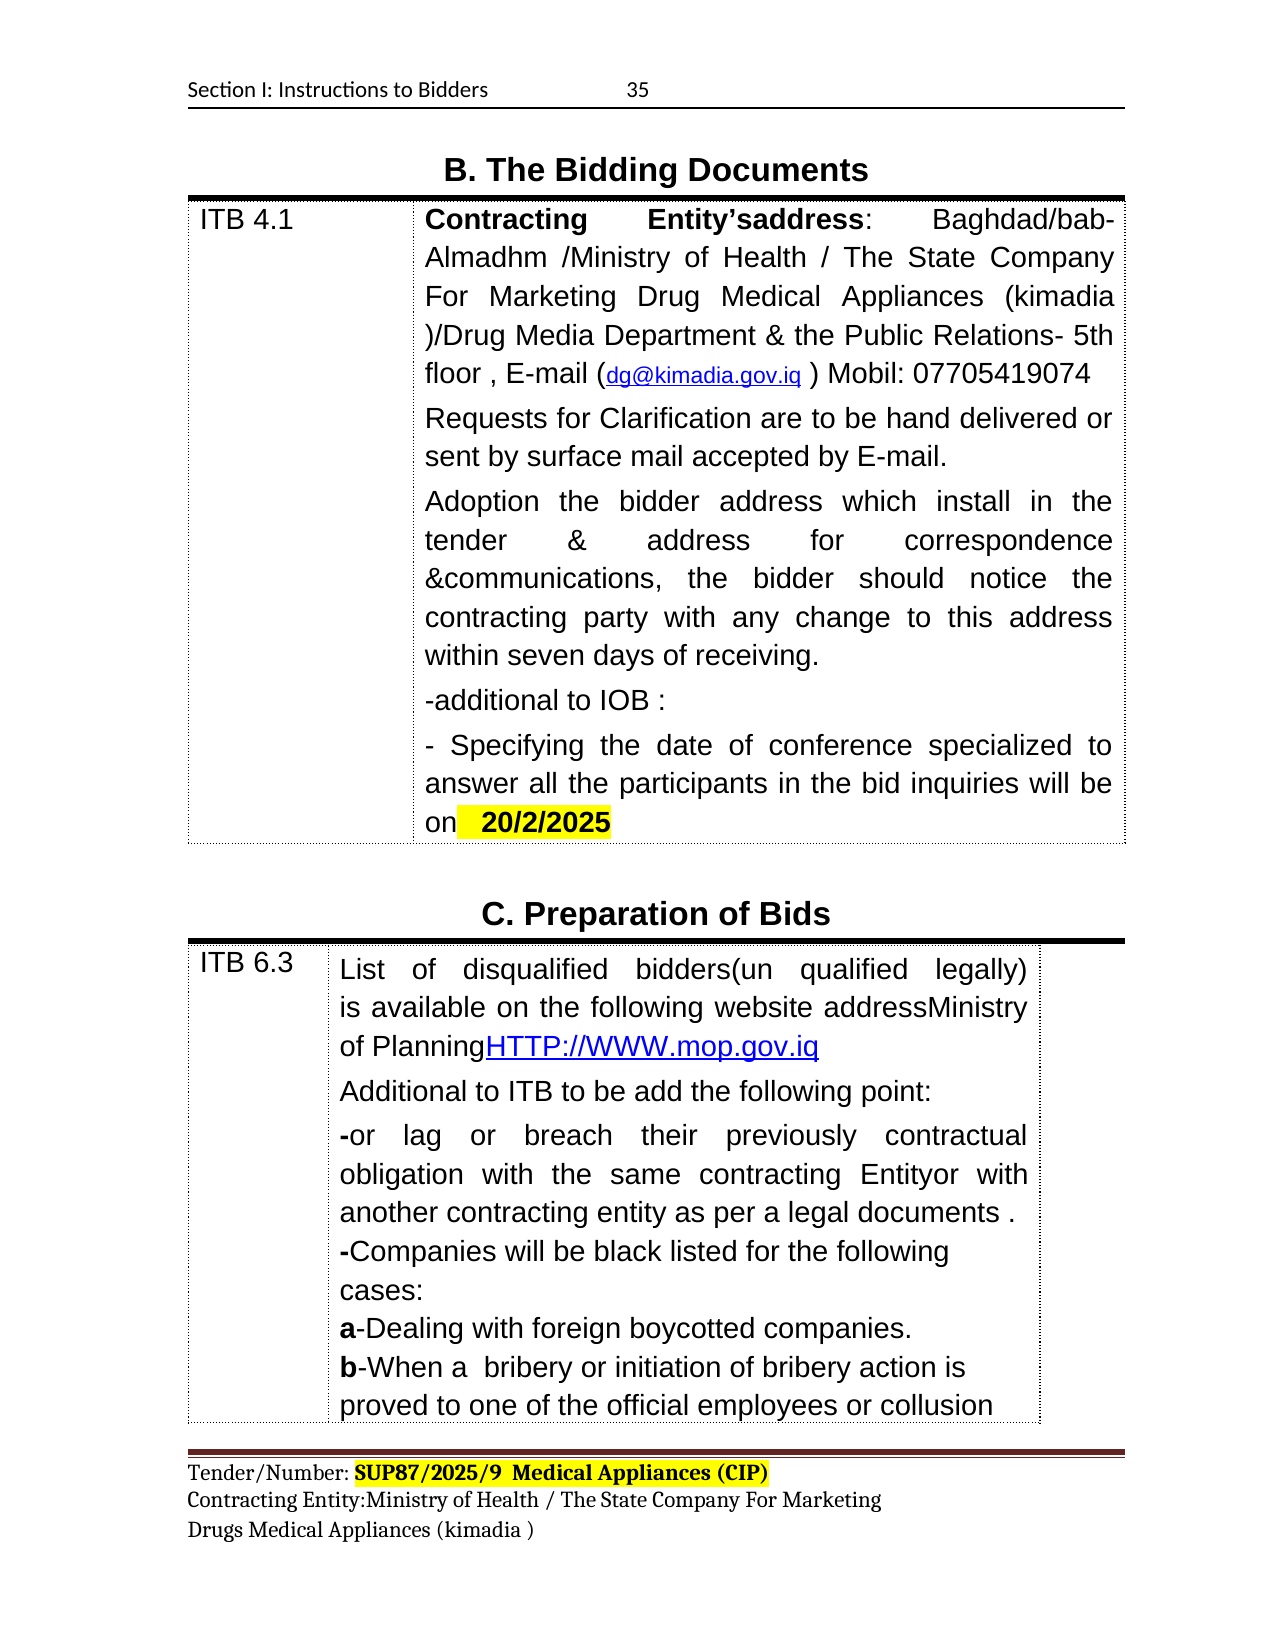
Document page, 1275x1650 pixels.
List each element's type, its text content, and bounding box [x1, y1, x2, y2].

table_header ITB 6.3 [188, 945, 328, 1422]
text C. Preparation of Bids [187, 893, 1125, 944]
text B. The Bidding Documents [187, 150, 1125, 201]
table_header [328, 945, 1040, 1422]
table_header Contracting Entity’saddress: Baghdad/bab-Almadhm /Ministry of Health / The State Company For Marketing Drug Medical Appliances (kimadia )/Drug Media Department & the Public Relations- 5th floor , E-mail (dg@kimadia.gov.iq ) Mobil: 07705419074 Requests for Clarification are to be hand delivered or sent by surface mail accepted by E-mail. Adoption the bidder address which install in the tender & address for correspondence &communications, the bidder should notice the contracting party with any change to this address within seven days of receiving. -additional to IOB : - Specifying the date of conference specialized to answer all the participants in the bid inquiries will be on 20/2/2025 [413, 201, 1125, 842]
table_header ITB 4.1 [188, 201, 413, 842]
